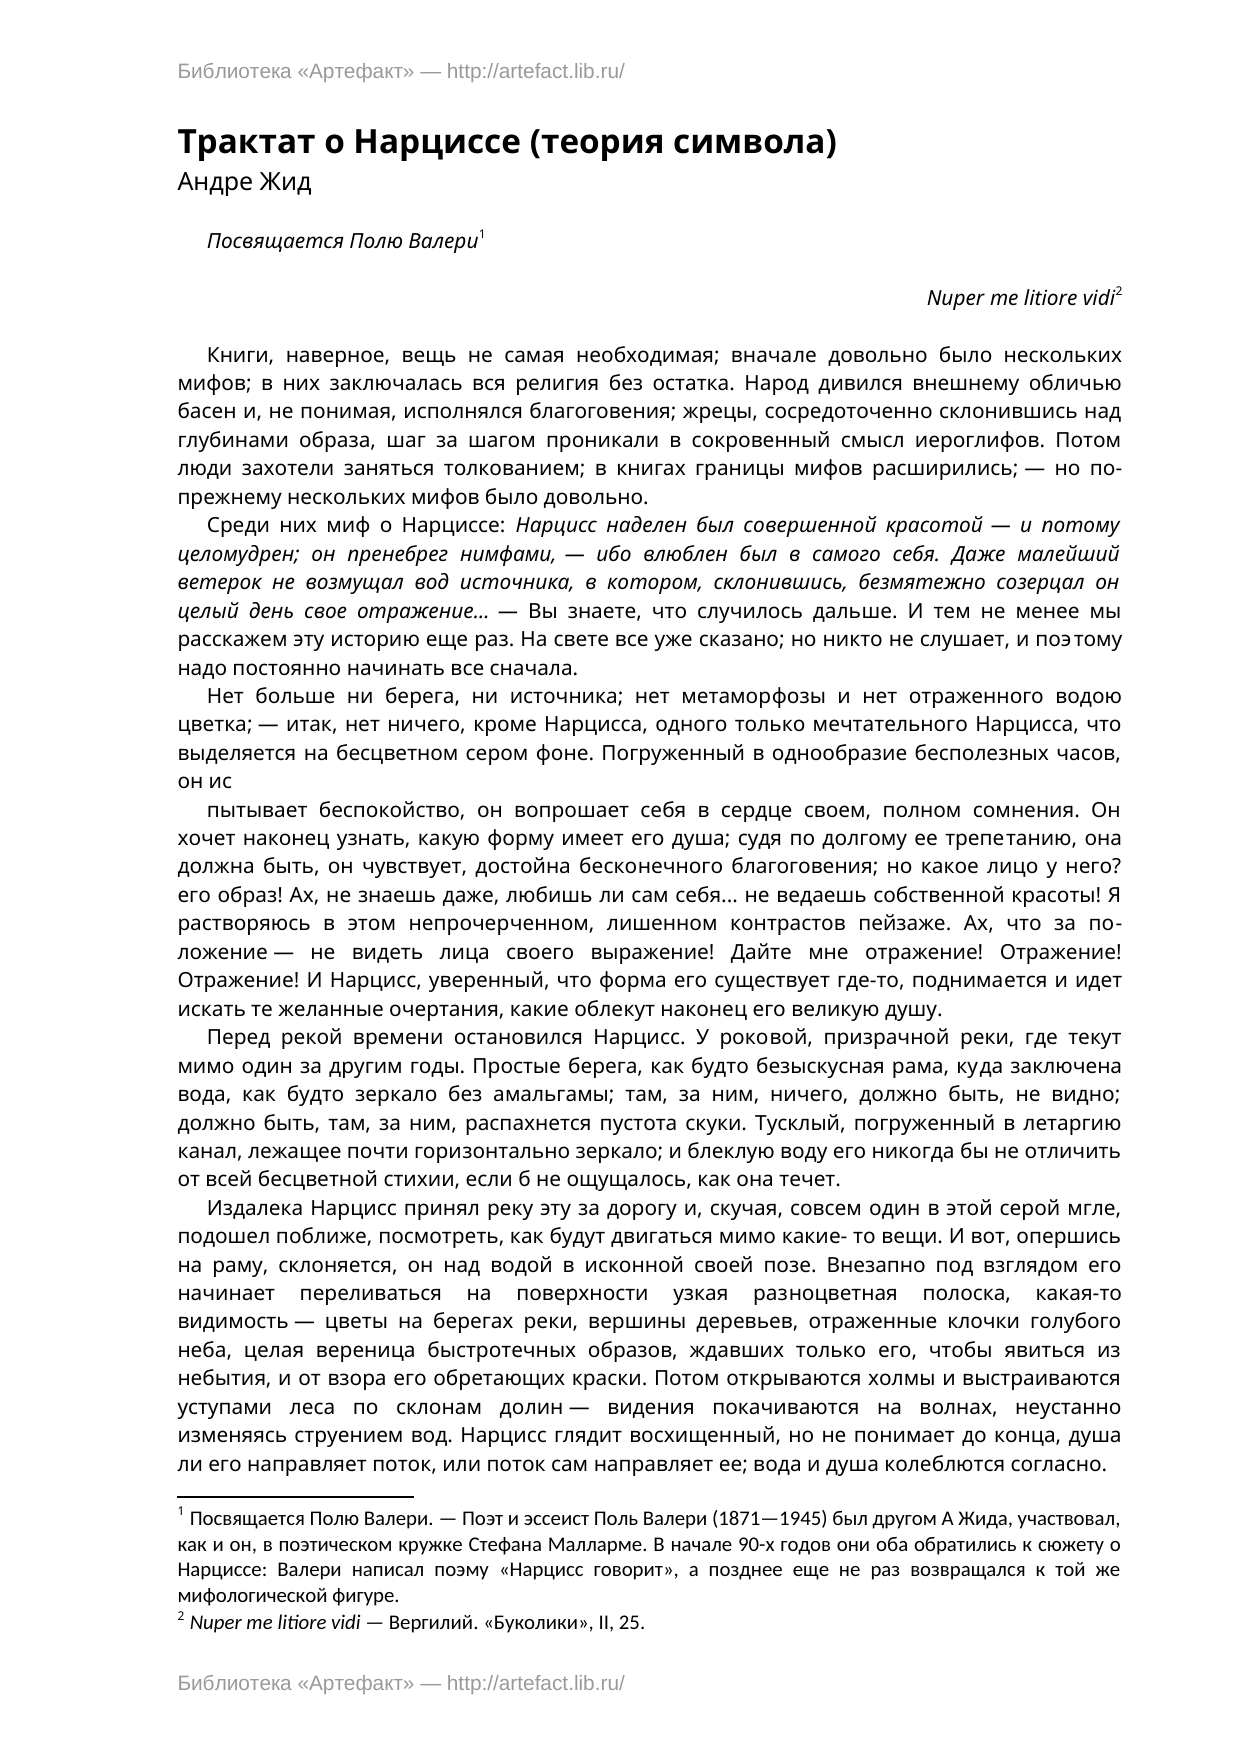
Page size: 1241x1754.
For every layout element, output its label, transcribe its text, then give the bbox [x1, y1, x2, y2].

text пытывает беспокойство, он вопрошает себя в сердце своем, полном сомнения. Он хочет наконец узнать, какую форму имеет его душа; судя по долгому ее трепетанию, она должна быть, он чувствует, достойна бесконечного благоговения; но какое лицо у него? его образ! Ах, не знаешь даже, любишь ли сам себя... не ведаешь собственной красоты! Я растворяюсь в этом непрочерченном, лишенном контрастов пейзаже. Ах, что за положение — не видеть лица своего выражение! Дайте мне отражение! Отражение! Отражение! И Нарцисс, уверенный, что форма его существует где-то, поднимается и идет искать те желанные очертания, какие облекут наконец его великую душу. [177, 795, 1122, 1022]
text Издалека Нарцисс принял реку эту за дорогу и, скучая, совсем один в этой серой мгле, подошел поближе, посмотреть, как будут двигаться мимо какие- то вещи. И вот, опершись на раму, склоняется, он над водой в исконной своей позе. Внезапно под взглядом его начинает переливаться на поверхности узкая разноцветная полоска, какая-то видимость — цветы на берегах реки, вершины деревьев, отраженные клочки голубого неба, целая вереница быстротечных образов, ждавших только его, чтобы явиться из небытия, и от взора его обретающих краски. Потом открываются холмы и выстраиваются уступами леса по склонам долин — видения покачиваются на волнах, неустанно изменяясь струением вод. Нарцисс глядит восхищенный, но не понимает до конца, душа ли его направляет поток, или поток сам направляет ее; вода и душа колеблются согласно. [177, 1193, 1122, 1477]
subtitle Андре Жид [177, 163, 1122, 198]
subtitle Трактат о Нарциссе (теория символа) [177, 118, 1122, 163]
text Nuper me litiore vidi [177, 283, 1122, 311]
text Посвящается Полю Валери [177, 226, 1122, 254]
text Книги, наверное, вещь не самая необходимая; вначале довольно было нескольких мифов; в них заключалась вся религия без остатка. Народ дивился внешнему обличью басен и, не понимая, исполнялся благоговения; жрецы, сосредоточенно склонившись над глубинами образа, шаг за шагом проникали в сокровенный смысл иероглифов. Потом люди захотели заняться толкованием; в книгах границы мифов расширились; — но по-прежнему нескольких мифов было довольно. [177, 340, 1122, 510]
text Перед рекой времени остановился Нарцисс. У роковой, призрачной реки, где текут мимо один за другим годы. Простые берега, как будто безыскусная рама, куда заключена вода, как будто зеркало без амальгамы; там, за ним, ничего, должно быть, не видно; должно быть, там, за ним, распахнется пустота скуки. Тусклый, погруженный в летаргию канал, лежащее почти горизонтально зеркало; и блеклую воду его никогда бы не отличить от всей бесцветной стихии, если б не ощущалось, как она течет. [177, 1022, 1122, 1193]
text Нет больше ни берега, ни источника; нет метаморфозы и нет отраженного водою цветка; — итак, нет ничего, кроме Нарцисса, одного только мечтательного Нарцисса, что выделяется на бесцветном сером фоне. Погруженный в однообразие бесполезных часов, он ис [177, 681, 1122, 795]
text Среди них миф о Нарциссе: Нарцисс наделен был совершенной красотой — и потому целомудрен; он пренебрег нимфами, — ибо влюблен был в самого себя. Даже малейший ветерок не возмущал вод источника, в котором, склонившись, безмятежно созерцал он целый день свое отражение... — Вы знаете, что случилось дальше. И тем не менее мы расскажем эту историю еще раз. На свете все уже сказано; но никто не слушает, и поэтому надо постоянно начинать все сначала. [177, 510, 1122, 681]
